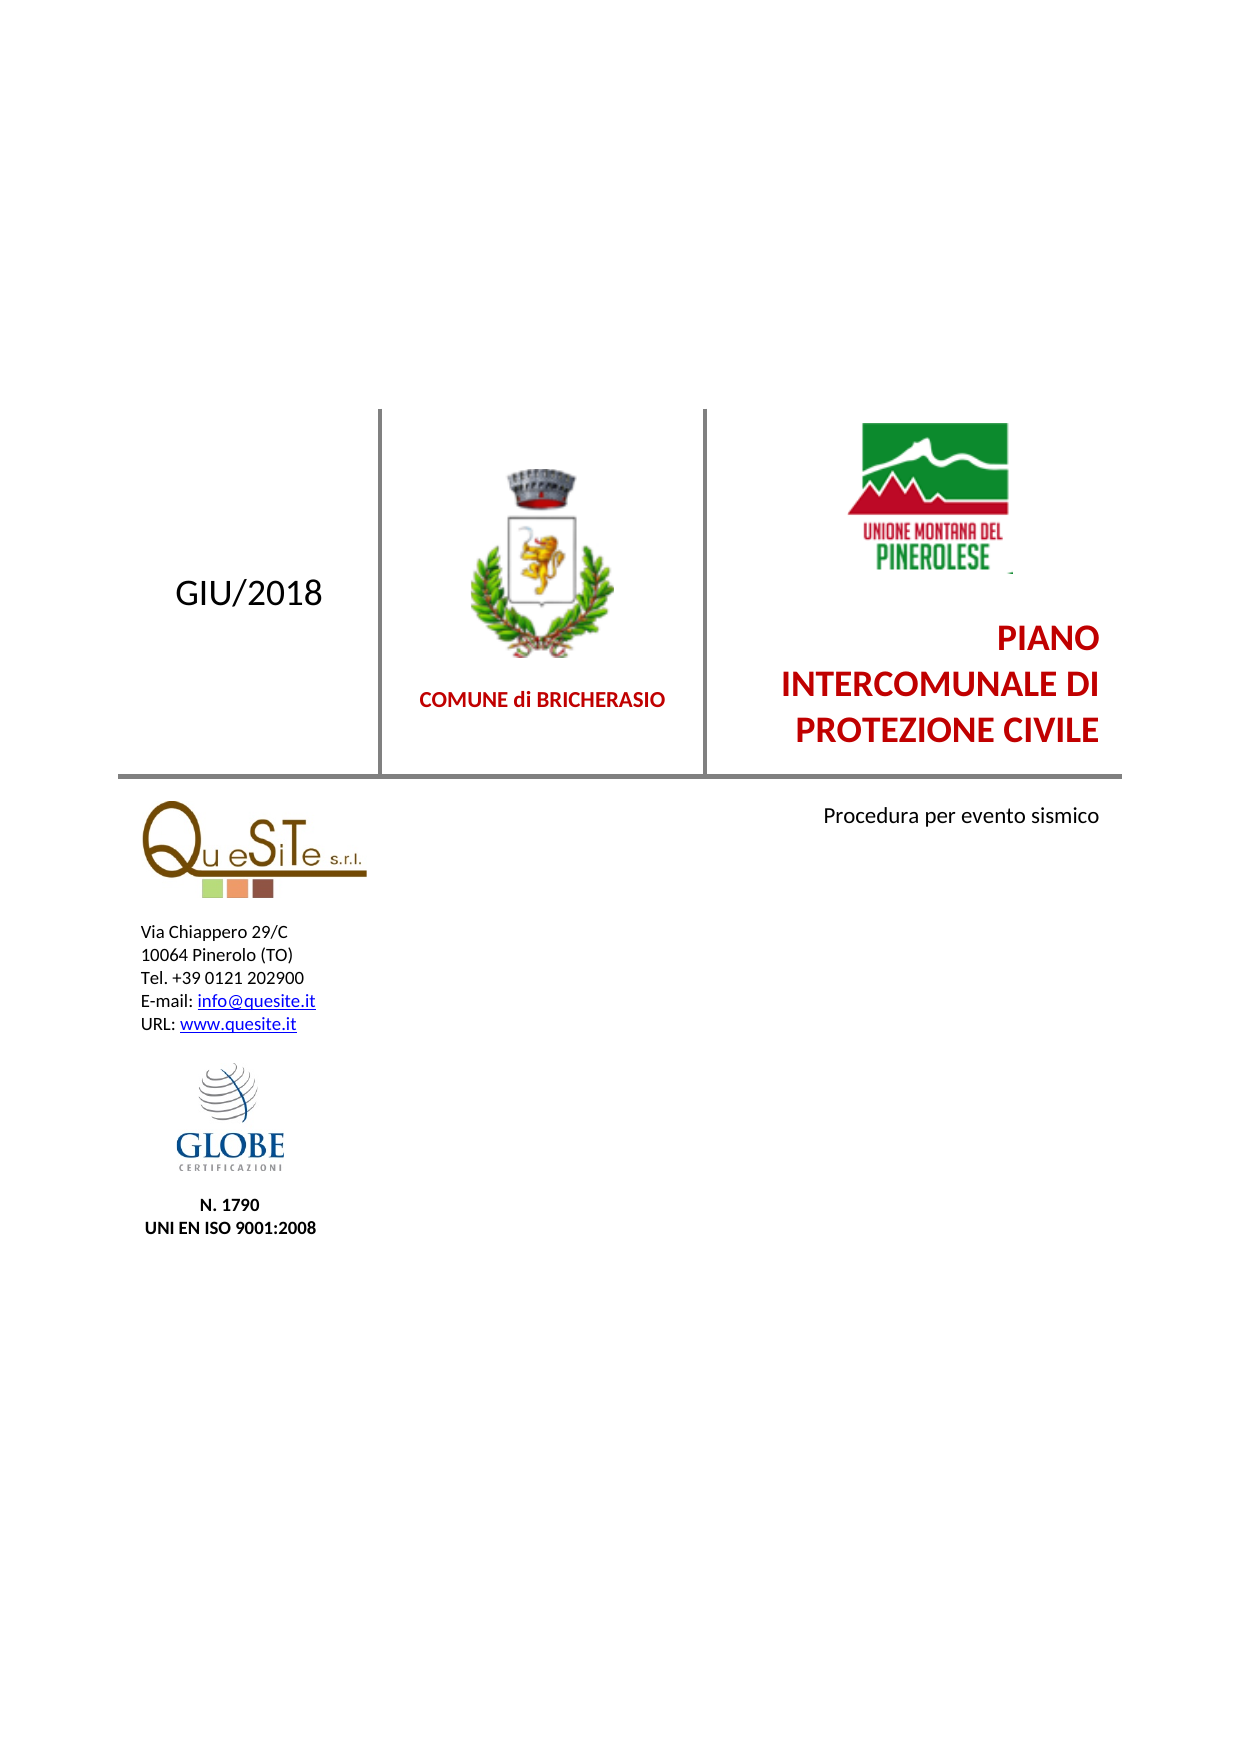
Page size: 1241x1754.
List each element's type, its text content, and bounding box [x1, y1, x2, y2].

picture [470, 469, 614, 658]
picture [176, 1063, 284, 1171]
table_cell Procedura per evento sismico [493, 779, 1122, 1346]
picture [847, 423, 1013, 574]
picture [140, 801, 367, 898]
table_header GIU/2018 [118, 409, 378, 774]
table_header COMUNE di BRICHERASIO [382, 409, 703, 774]
table_header PIANO INTERCOMUNALE DI PROTEZIONE CIVILE [707, 409, 1122, 774]
table_cell Via Chiappero 29/C 10064 Pinerolo (TO) Tel. +39 0121 202900 E-mail: info@quesite.it URL: www.quesite.it N. 1790 UNI EN ISO 9001:2008 [118, 779, 493, 1346]
